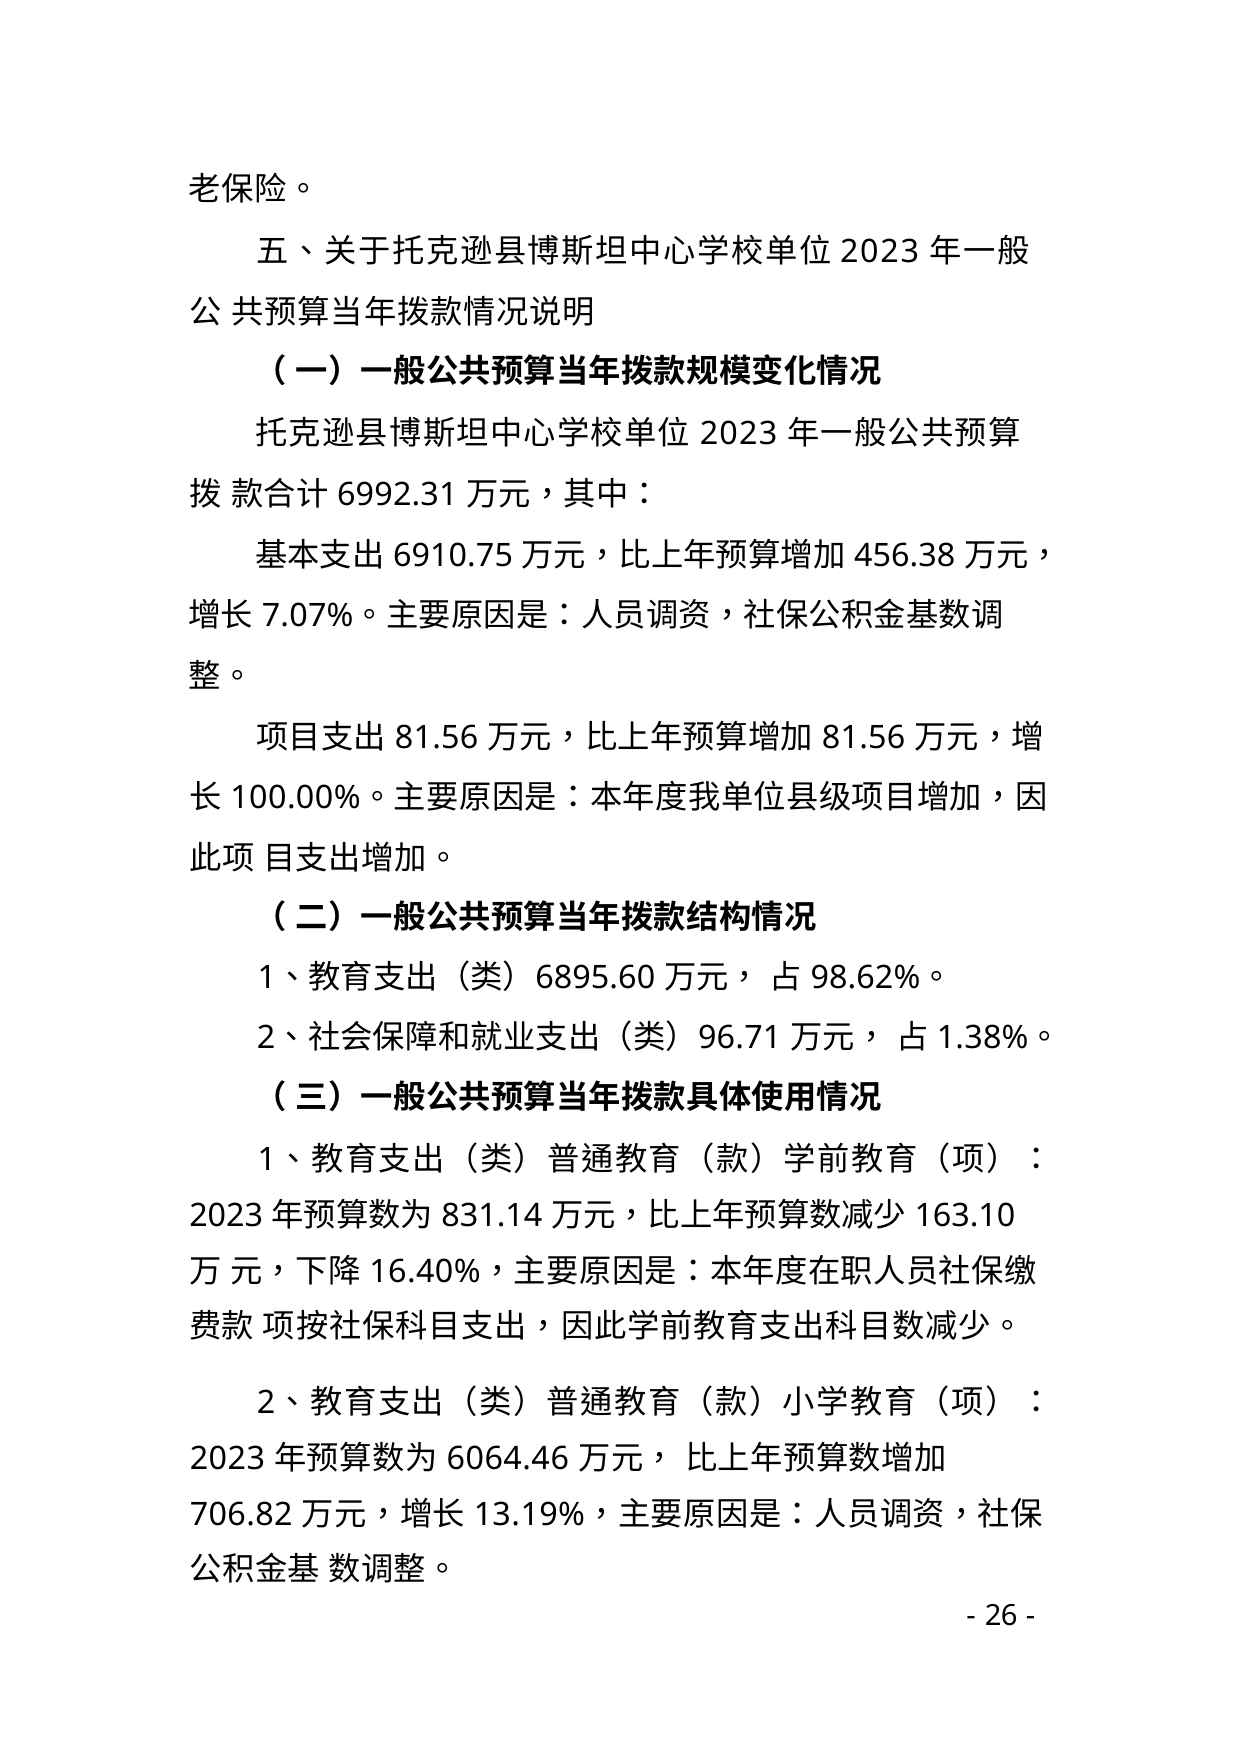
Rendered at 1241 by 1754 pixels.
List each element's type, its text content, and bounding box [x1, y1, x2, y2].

text 项目支出 81.56 万元，比上年预算增加 81.56 万元，增 长 100.00%。主要原因是：本年度我单位县级项目增加，因此项 目支出增加。 [189, 714, 1053, 879]
text 1、教育支出（类）6895.60 万元， 占 98.62%。 [257, 956, 1062, 996]
text 五、关于托克逊县博斯坦中心学校单位2023 年一般公 共预算当年拨款情况说明 [189, 228, 1053, 333]
text （ 一）一般公共预算当年拨款规模变化情况 [254, 350, 1062, 391]
text （ 二）一般公共预算当年拨款结构情况 [254, 896, 1062, 936]
text （ 三）一般公共预算当年拨款具体使用情况 [254, 1076, 1062, 1117]
text 托克逊县博斯坦中心学校单位 2023 年一般公共预算拨 款合计 6992.31 万元，其中： [189, 410, 1053, 514]
text 2、社会保障和就业支出（类）96.71 万元， 占 1.38%。 [257, 1016, 1062, 1056]
text 基本支出 6910.75 万元，比上年预算增加 456.38 万元， 增长 7.07%。主要原因是：人员调资，社保公积金基数调整。 [188, 532, 1062, 697]
text 2、教育支出（类）普通教育（款）小学教育（项）： 2023 年预算数为 6064.46 万元， 比上年预算数增加 706.82 万元，增长 13.19%，主要原因是：人员调资，社保公积金基 数调整。 [189, 1379, 1053, 1590]
text 1、教育支出（类）普通教育（款）学前教育（项）： 2023 年预算数为 831.14 万元，比上年预算数减少 163.10 万 元，下降 16.40%，主要原因是：本年度在职人员社保缴费款 项按社保科目支出，因此学前教育支出科目数减少。 [189, 1136, 1053, 1347]
text 老保险。 [189, 168, 1062, 209]
